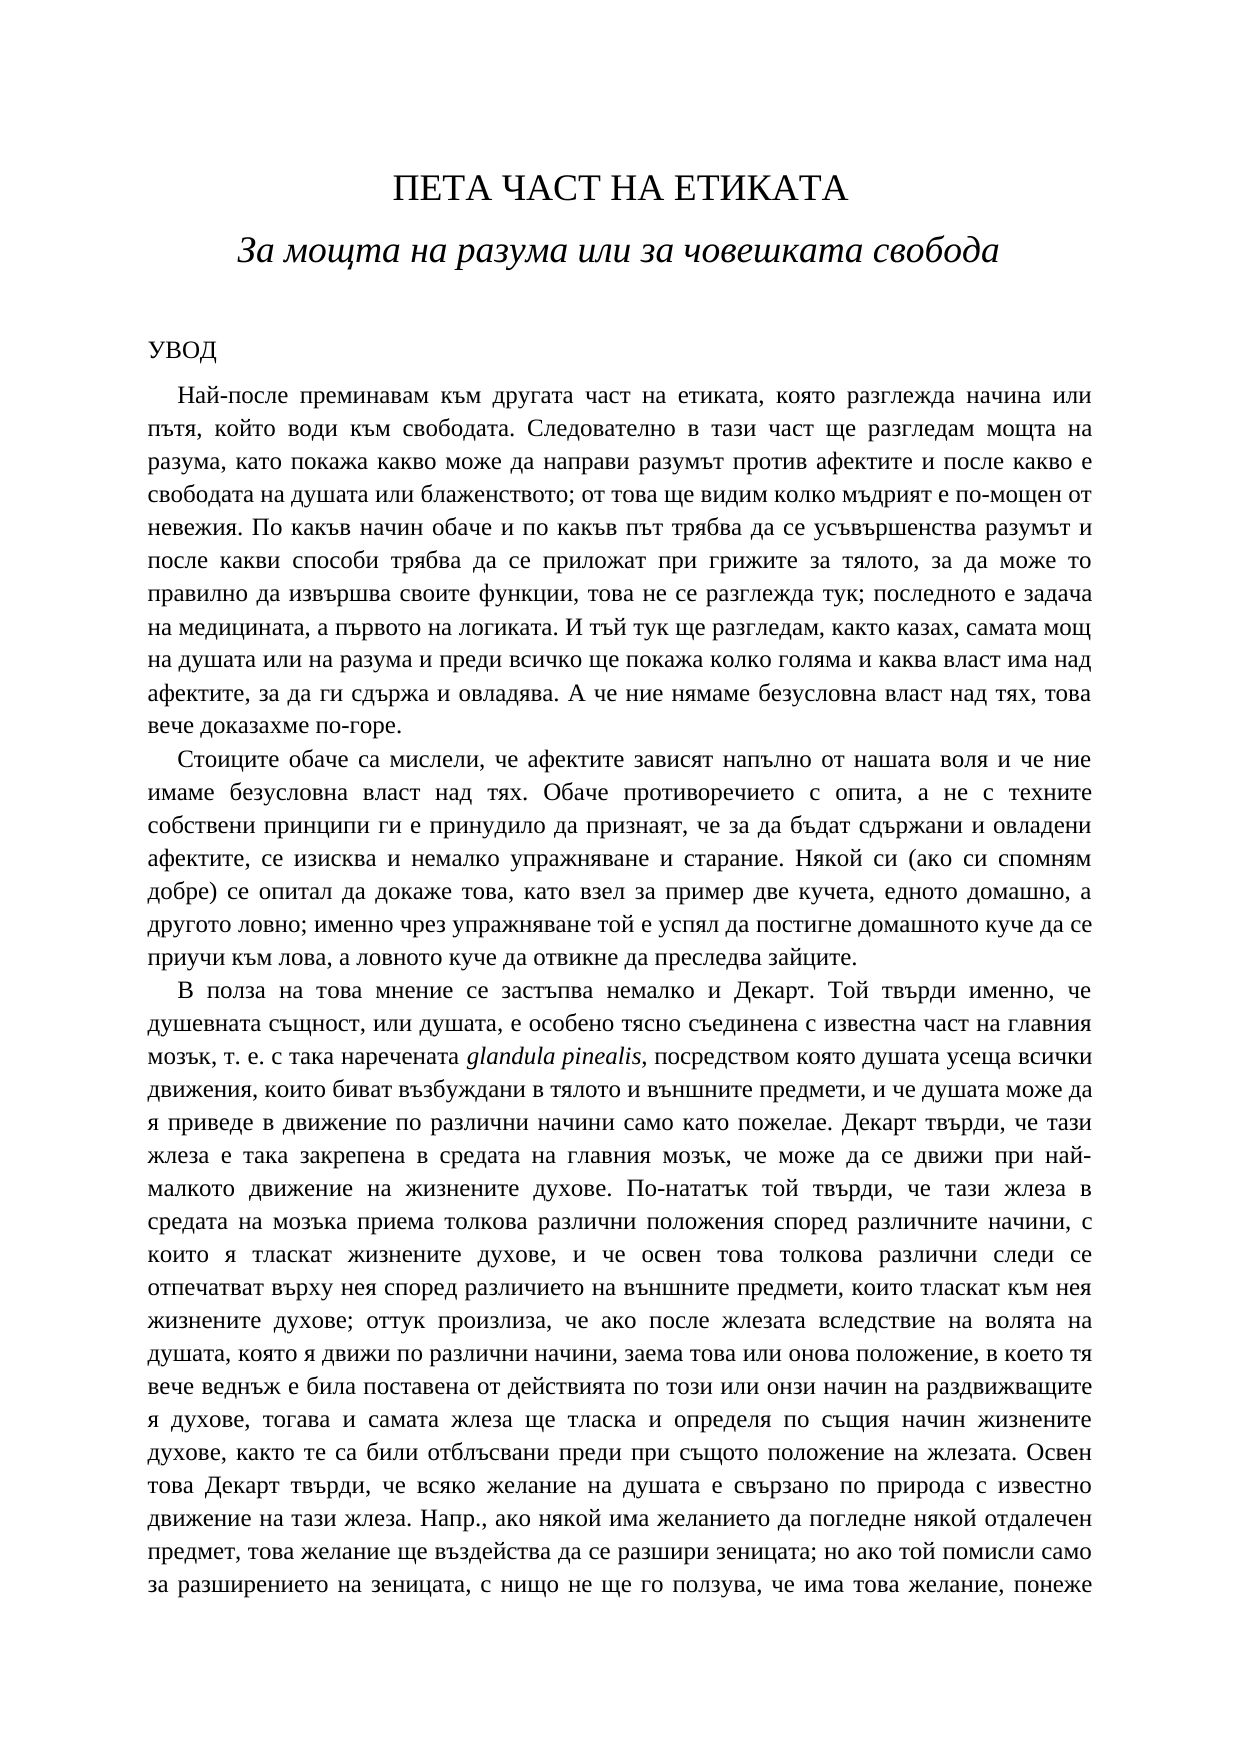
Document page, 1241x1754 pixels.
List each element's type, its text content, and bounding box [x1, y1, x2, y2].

text Най-после преминавам към другата част на етиката, която разглежда начина или пътя, който води към свободата. Следователно в тази част ще разгледам мощта на разума, като покажа какво може да направи разумът против афектите и после какво е свободата на душата или блаженството; от това ще видим колко мъдрият е по-мощен от невежия. По какъв начин обаче и по какъв път трябва да се усъвършенства разумът и после какви способи трябва да се приложат при грижите за тялото, за да може то правилно да извършва своите функции, това не се разглежда тук; последното е задача на медицината, а първото на логиката. И тъй тук ще разгледам, както казах, самата мощ на душата или на разума и преди всичко ще покажа колко голяма и каква власт има над афектите, за да ги сдържа и овладява. А че ние нямаме безусловна власт над тях, това вече доказахме по-горе. [147, 380, 1093, 739]
text Стоиците обаче са мислели, че афектите зависят напълно от нашата воля и че ние имаме безусловна власт над тях. Обаче противоречието с опита, а не с техните собствени принципи ги е принудило да признаят, че за да бъдат сдържани и овладени афектите, се изисква и немалко упражняване и старание. Някой си (ако си спомням добре) се опитал да докаже това, като взел за пример две кучета, едното домашно, а другото ловно; именно чрез упражняване той е успял да постигне домашното куче да се приучи към лова, а ловното куче да отвикне да преследва зайците. [147, 744, 1093, 971]
text УВОД [147, 335, 1093, 364]
text За мощта на разума или за човешката свобода [147, 227, 1093, 270]
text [147, 975, 1093, 1598]
text ПЕТА ЧАСТ НА ЕТИКАТА [147, 165, 1093, 208]
